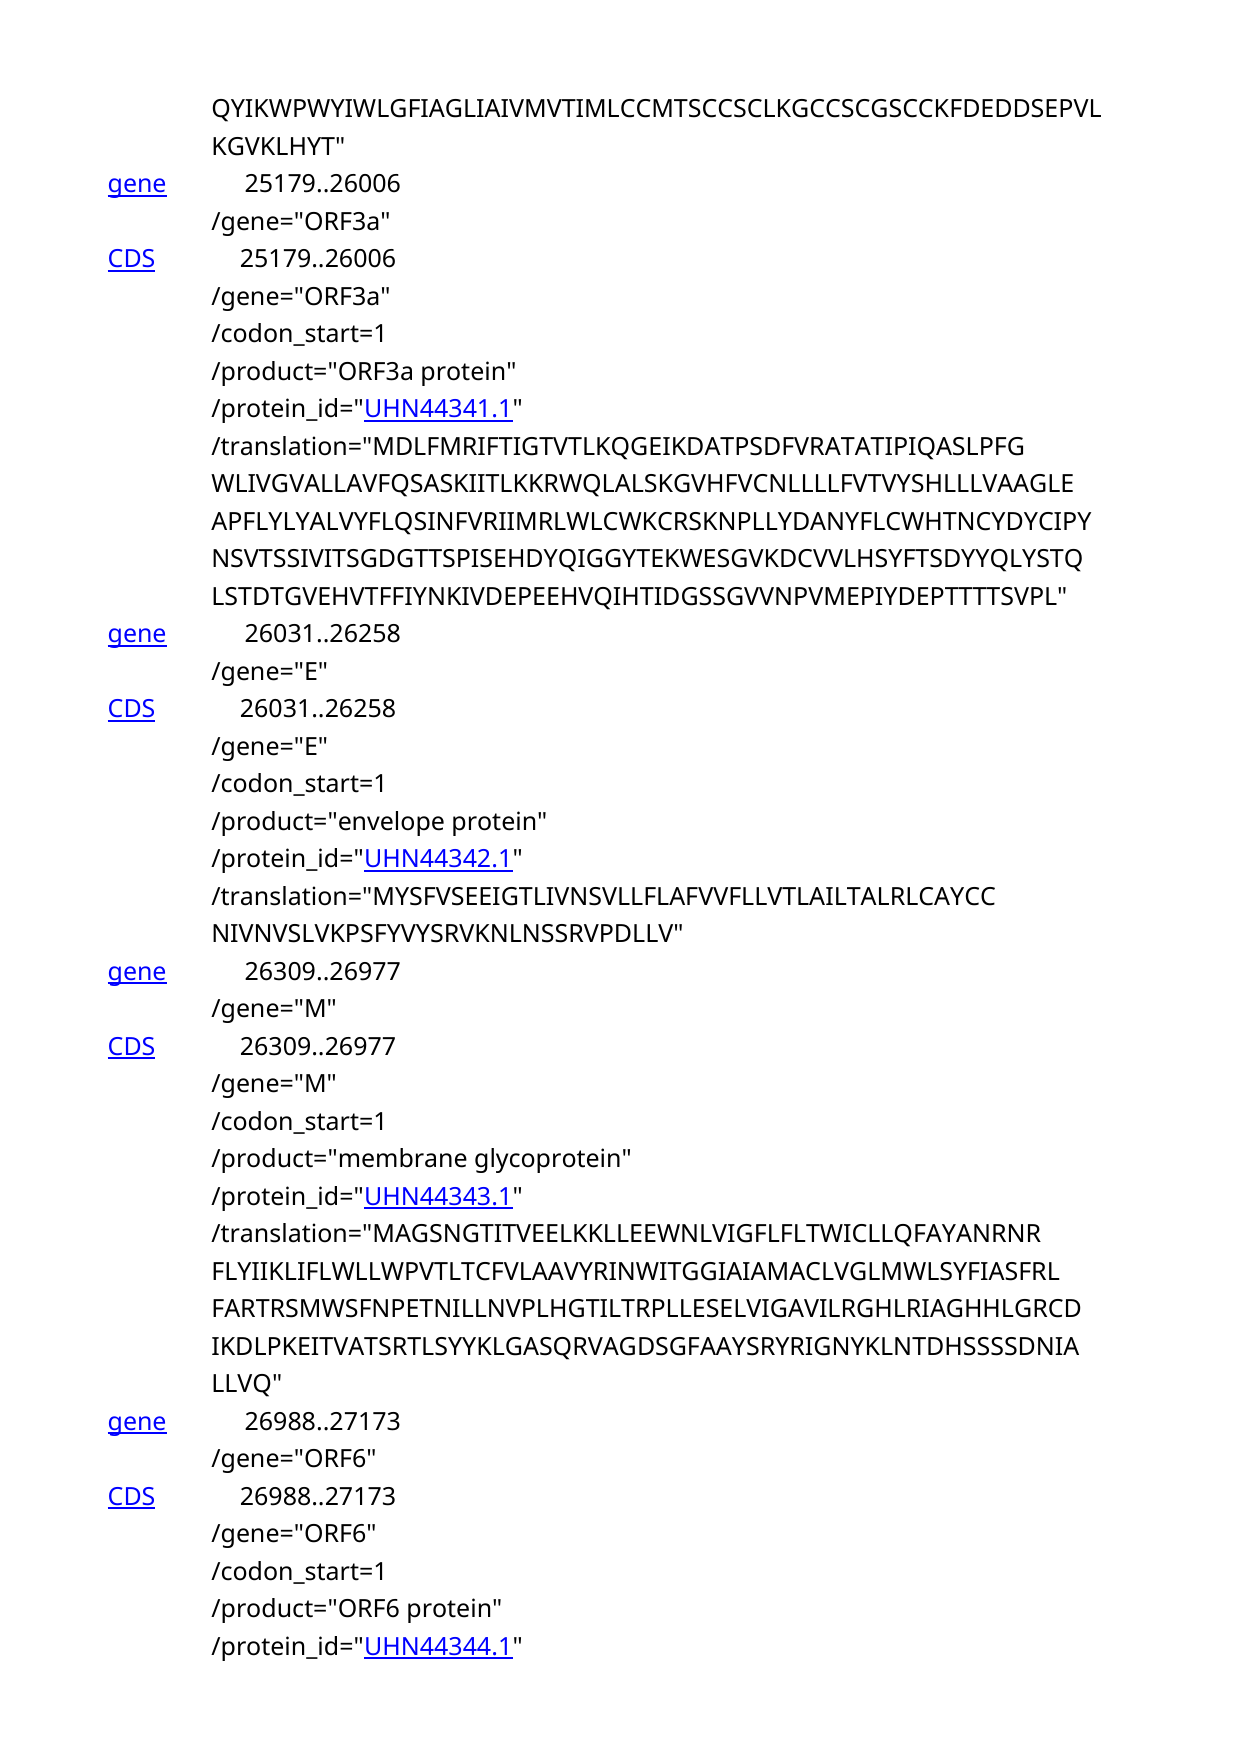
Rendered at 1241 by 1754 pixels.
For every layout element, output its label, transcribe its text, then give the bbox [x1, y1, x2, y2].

text QYIKWPWYIWLGFIAGLIAIVMVTIMLCCMTSCCSCLKGCCSCGSCCKFDEDDSEPVL [75, 89, 1165, 127]
text gene 25179..26006 [75, 164, 1165, 202]
text NSVTSSIVITSGDGTTSPISEHDYQIGGYTEKWESGVKDCVVLHSYFTSDYYQLYSTQ [75, 539, 1165, 577]
text KGVKLHYT" [75, 127, 1165, 164]
text /codon_start=1 [75, 1552, 1165, 1589]
text LSTDTGVEHVTFFIYNKIVDEPEEHVQIHTIDGSSGVVNPVMEPIYDEPTTTTSVPL" [75, 577, 1165, 614]
text WLIVGVALLAVFQSASKIITLKKRWQLALSKGVHFVCNLLLLFVTVYSHLLLVAAGLE [75, 464, 1165, 502]
text /gene="ORF3a" [75, 202, 1165, 239]
text NIVNVSLVKPSFYVYSRVKNLNSSRVPDLLV" [75, 914, 1165, 952]
text /protein_id="UHN44343.1" [75, 1177, 1165, 1214]
text FLYIIKLIFLWLLWPVTLTCFVLAAVYRINWITGGIAIAMACLVGLMWLSYFIASFRL [75, 1252, 1165, 1289]
text /translation="MYSFVSEEIGTLIVNSVLLFLAFVVFLLVTLAILTALRLCAYCC [75, 877, 1165, 914]
text /product="membrane glycoprotein" [75, 1139, 1165, 1177]
text /gene="ORF3a" [75, 277, 1165, 314]
text LLVQ" [75, 1364, 1165, 1402]
text /codon_start=1 [75, 764, 1165, 802]
text CDS 25179..26006 [75, 239, 1165, 277]
text /codon_start=1 [75, 1102, 1165, 1139]
text /gene="ORF6" [75, 1514, 1165, 1552]
text /gene="M" [75, 1064, 1165, 1102]
text IKDLPKEITVATSRTLSYYKLGASQRVAGDSGFAAYSRYRIGNYKLNTDHSSSSDNIA [75, 1327, 1165, 1364]
text /product="envelope protein" [75, 802, 1165, 839]
text /gene="E" [75, 652, 1165, 689]
text /gene="E" [75, 727, 1165, 764]
text /translation="MAGSNGTITVEELKKLLEEWNLVIGFLFLTWICLLQFAYANRNR [75, 1214, 1165, 1252]
text /product="ORF3a protein" [75, 352, 1165, 389]
text /protein_id="UHN44342.1" [75, 839, 1165, 877]
text /translation="MDLFMRIFTIGTVTLKQGEIKDATPSDFVRATATIPIQASLPFG [75, 427, 1165, 464]
text CDS 26031..26258 [75, 689, 1165, 727]
text /gene="ORF6" [75, 1439, 1165, 1477]
text /gene="M" [75, 989, 1165, 1027]
text gene 26031..26258 [75, 614, 1165, 652]
text CDS 26988..27173 [75, 1477, 1165, 1514]
text APFLYLYALVYFLQSINFVRIIMRLWLCWKCRSKNPLLYDANYFLCWHTNCYDYCIPY [75, 502, 1165, 539]
text /codon_start=1 [75, 314, 1165, 352]
text FARTRSMWSFNPETNILLNVPLHGTILTRPLLESELVIGAVILRGHLRIAGHHLGRCD [75, 1289, 1165, 1327]
text gene 26988..27173 [75, 1402, 1165, 1439]
text /protein_id="UHN44344.1" [75, 1627, 1165, 1664]
text /protein_id="UHN44341.1" [75, 389, 1165, 427]
text /product="ORF6 protein" [75, 1589, 1165, 1627]
text gene 26309..26977 [75, 952, 1165, 989]
text CDS 26309..26977 [75, 1027, 1165, 1064]
